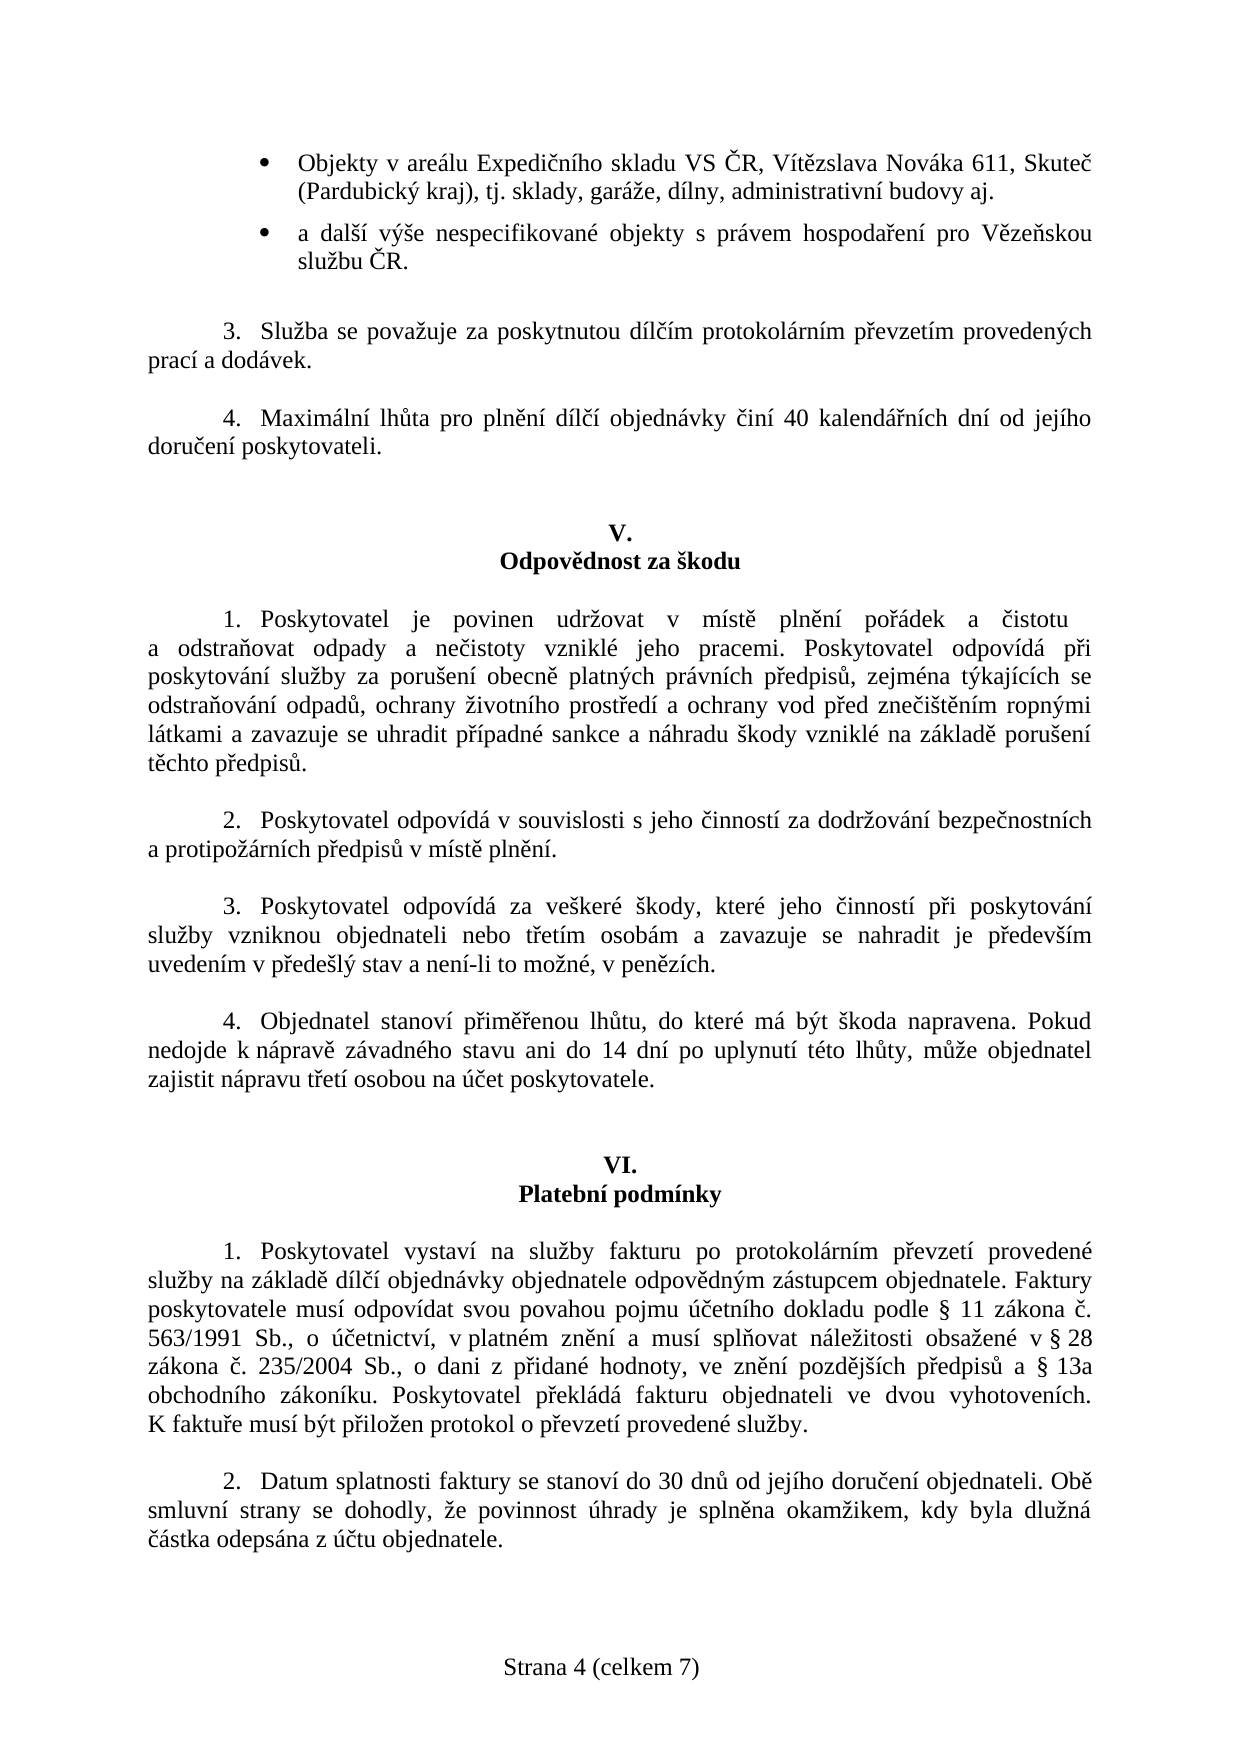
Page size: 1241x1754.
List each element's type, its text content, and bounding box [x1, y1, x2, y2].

list Služba se považuje za poskytnutou dílčím protokolárním převzetím provedených prací a dodávek. [148, 316, 1093, 374]
text VI. [148, 1150, 1093, 1179]
list Poskytovatel odpovídá za veškeré škody, které jeho činností při poskytování služby vzniknou objednateli nebo třetím osobám a zavazuje se nahradit je především uvedením v předešlý stav a není-li to možné, v penězích. [148, 891, 1093, 978]
list Poskytovatel je povinen udržovat v místě plnění pořádek a čistotu a odstraňovat odpady a nečistoty vzniklé jeho pracemi. Poskytovatel odpovídá při poskytování služby za porušení obecně platných právních předpisů, zejména týkajících se odstraňování odpadů, ochrany životního prostředí a ochrany vod před znečištěním ropnými látkami a zavazuje se uhradit případné sankce a náhradu škody vzniklé na základě porušení těchto předpisů. [148, 604, 1093, 776]
list Poskytovatel vystaví na služby fakturu po protokolárním převzetí provedené služby na základě dílčí objednávky objednatele odpovědným zástupcem objednatele. Faktury poskytovatele musí odpovídat svou povahou pojmu účetního dokladu podle § 11 zákona č. 563/1991 Sb., o účetnictví, v platném znění a musí splňovat náležitosti obsažené v § 28 zákona č. 235/2004 Sb., o dani z přidané hodnoty, ve znění pozdějších předpisů a § 13a obchodního zákoníku. Poskytovatel překládá fakturu objednateli ve dvou vyhotoveních. K faktuře musí být přiložen protokol o převzetí provedené služby. [148, 1236, 1093, 1438]
text Platební podmínky [148, 1179, 1093, 1208]
list a další výše nespecifikované objekty s právem hospodaření pro Vězeňskou službu ČR. [260, 218, 1093, 275]
list Datum splatnosti faktury se stanoví do 30 dnů od jejího doručení objednateli. Obě smluvní strany se dohodly, že povinnost úhrady je splněna okamžikem, kdy byla dlužná částka odepsána z účtu objednatele. [148, 1466, 1093, 1553]
list Maximální lhůta pro plnění dílčí objednávky činí 40 kalendářních dní od jejího doručení poskytovateli. [148, 403, 1093, 460]
text V. [148, 518, 1093, 546]
list Poskytovatel odpovídá v souvislosti s jeho činností za dodržování bezpečnostních a protipožárních předpisů v místě plnění. [148, 805, 1093, 863]
list Objednatel stanoví přiměřenou lhůtu, do které má být škoda napravena. Pokud nedojde k nápravě závadného stavu ani do 14 dní po uplynutí této lhůty, může objednatel zajistit nápravu třetí osobou na účet poskytovatele. [148, 1006, 1093, 1093]
list Objekty v areálu Expedičního skladu VS ČR, Vítězslava Nováka 611, Skuteč (Pardubický kraj), tj. sklady, garáže, dílny, administrativní budovy aj. [260, 148, 1093, 205]
text Odpovědnost za škodu [148, 546, 1093, 575]
